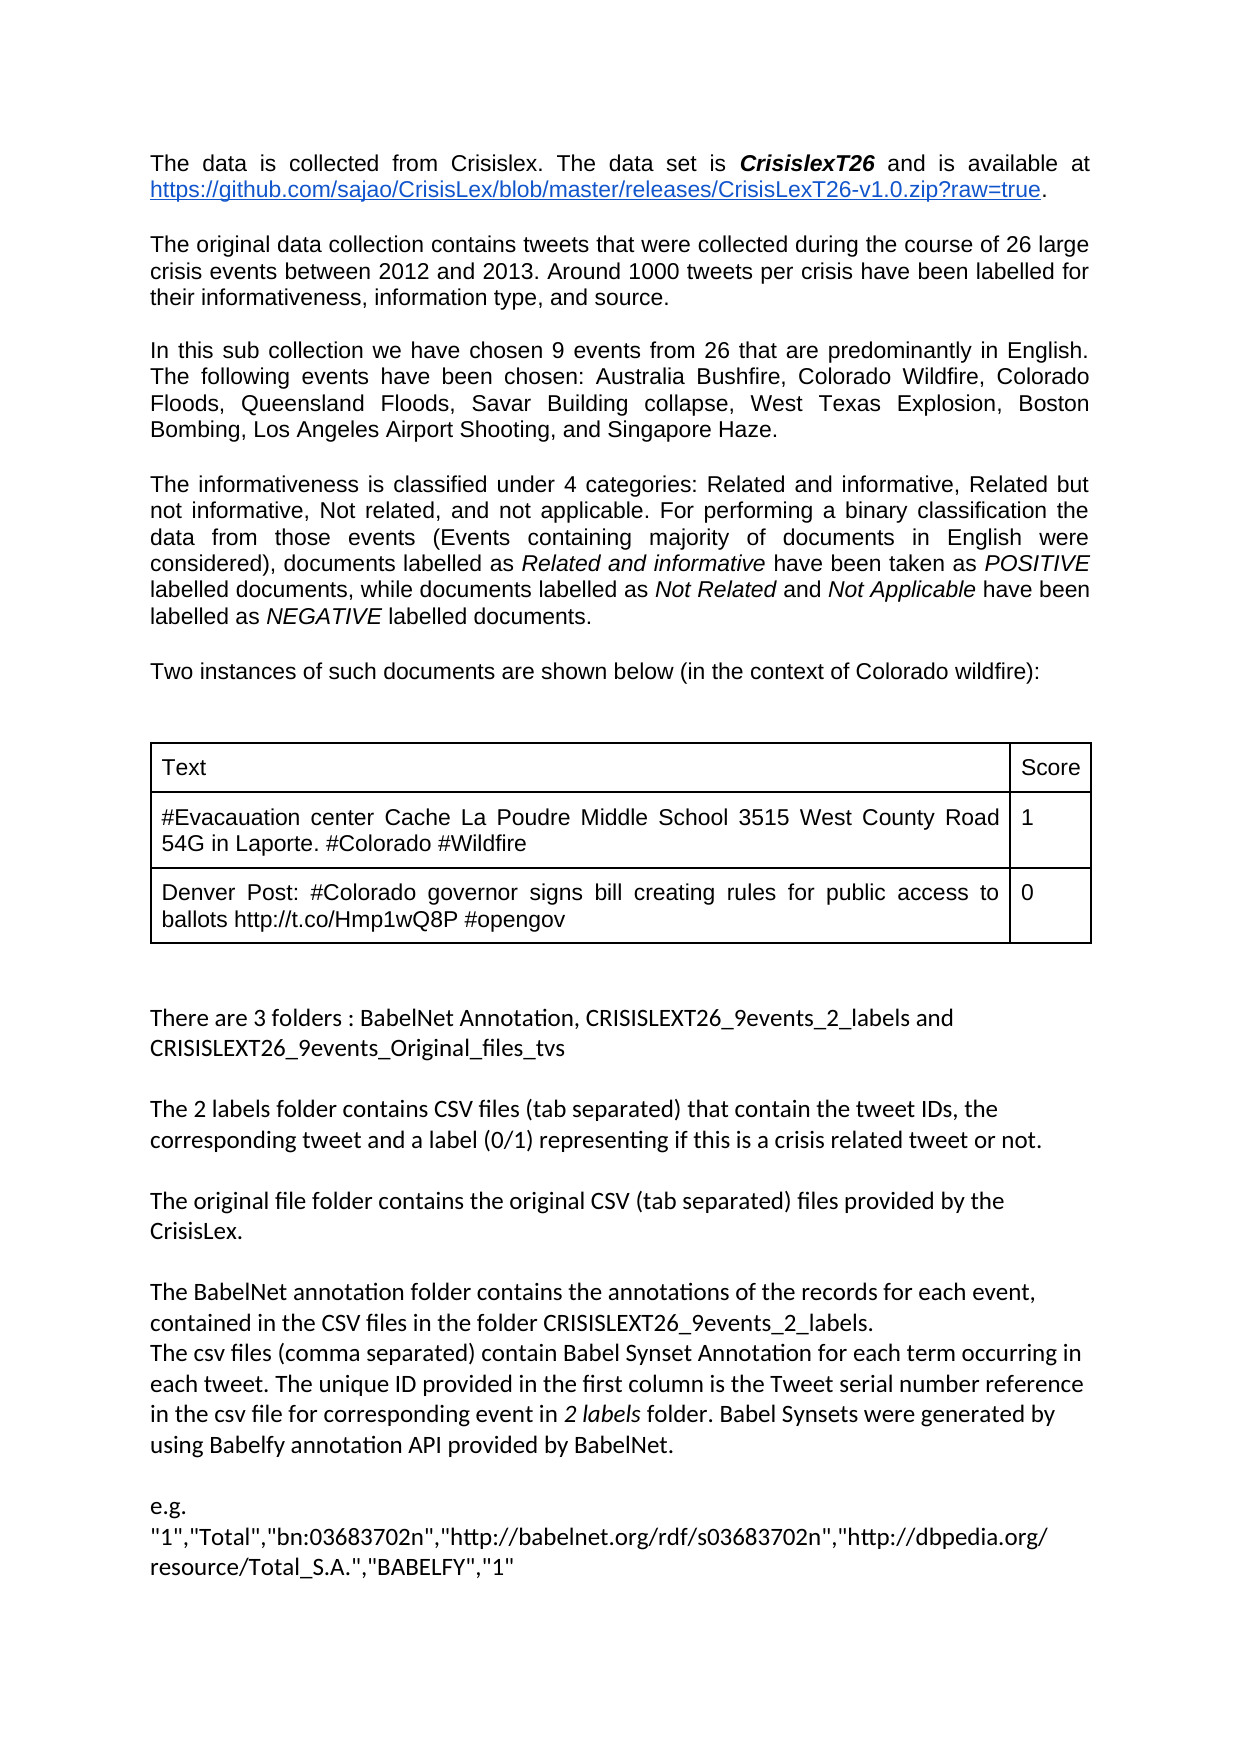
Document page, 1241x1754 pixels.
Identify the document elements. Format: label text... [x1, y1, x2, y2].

text The informativeness is classified under 4 categories: Related and informative, Related but not informative, Not related, and not applicable. For performing a binary classification the data from those events (Events containing majority of documents in English were considered), documents labelled as Related and informative have been taken as POSITIVE labelled documents, while documents labelled as Not Related and Not Applicable have been labelled as NEGATIVE labelled documents. [150, 471, 1090, 629]
text The original data collection contains tweets that were collected during the course of 26 large crisis events between 2012 and 2013. Around 1000 tweets per crisis have been labelled for their informativeness, information type, and source. [150, 231, 1090, 311]
table_cell 0 [1011, 869, 1090, 942]
table_header Score [1011, 744, 1090, 791]
text The original file folder contains the original CSV (tab separated) files provided by the CrisisLex. [150, 1185, 1090, 1246]
text In this sub collection we have chosen 9 events from 26 that are predominantly in English. The following events have been chosen: Australia Bushfire, Colorado Wildfire, Colorado Floods, Queensland Floods, Savar Building collapse, West Texas Explosion, Boston Bombing, Los Angeles Airport Shooting, and Singapore Haze. [150, 337, 1090, 442]
table_header Text [152, 744, 1009, 791]
text e.g. [150, 1490, 1090, 1521]
text "1","Total","bn:03683702n","http://babelnet.org/rdf/s03683702n","http://dbpedia.org/resource/Total_S.A.","BABELFY","1" [150, 1521, 1090, 1582]
text The csv files (comma separated) contain Babel Synset Annotation for each term occurring in each tweet. The unique ID provided in the first column is the Tweet serial number reference in the csv file for corresponding event in 2 labels folder. Babel Synsets were generated by using Babelfy annotation API provided by BabelNet. [150, 1338, 1090, 1460]
text The data is collected from Crisislex. The data set is CrisislexT26 and is available at https://github.com/sajao/CrisisLex/blob/master/releases/CrisisLexT26-v1.0.zip?raw=true. [150, 150, 1090, 203]
text Two instances of such documents are shown below (in the context of Colorado wildfire): [150, 658, 1090, 684]
text The 2 labels folder contains CSV files (tab separated) that contain the tweet IDs, the corresponding tweet and a label (0/1) representing if this is a crisis related tweet or not. [150, 1093, 1090, 1154]
text The BabelNet annotation folder contains the annotations of the records for each event, contained in the CSV files in the folder CRISISLEXT26_9events_2_labels. [150, 1277, 1090, 1338]
table_cell 1 [1011, 793, 1090, 867]
table_cell #Evacauation center Cache La Poudre Middle School 3515 West County Road 54G in Laporte. #Colorado #Wildfire [152, 793, 1009, 867]
table_cell Denver Post: #Colorado governor signs bill creating rules for public access to ballots http://t.co/Hmp1wQ8P #opengov [152, 869, 1009, 942]
text There are 3 folders : BabelNet Annotation, CRISISLEXT26_9events_2_labels and CRISISLEXT26_9events_Original_files_tvs [150, 1002, 1090, 1063]
